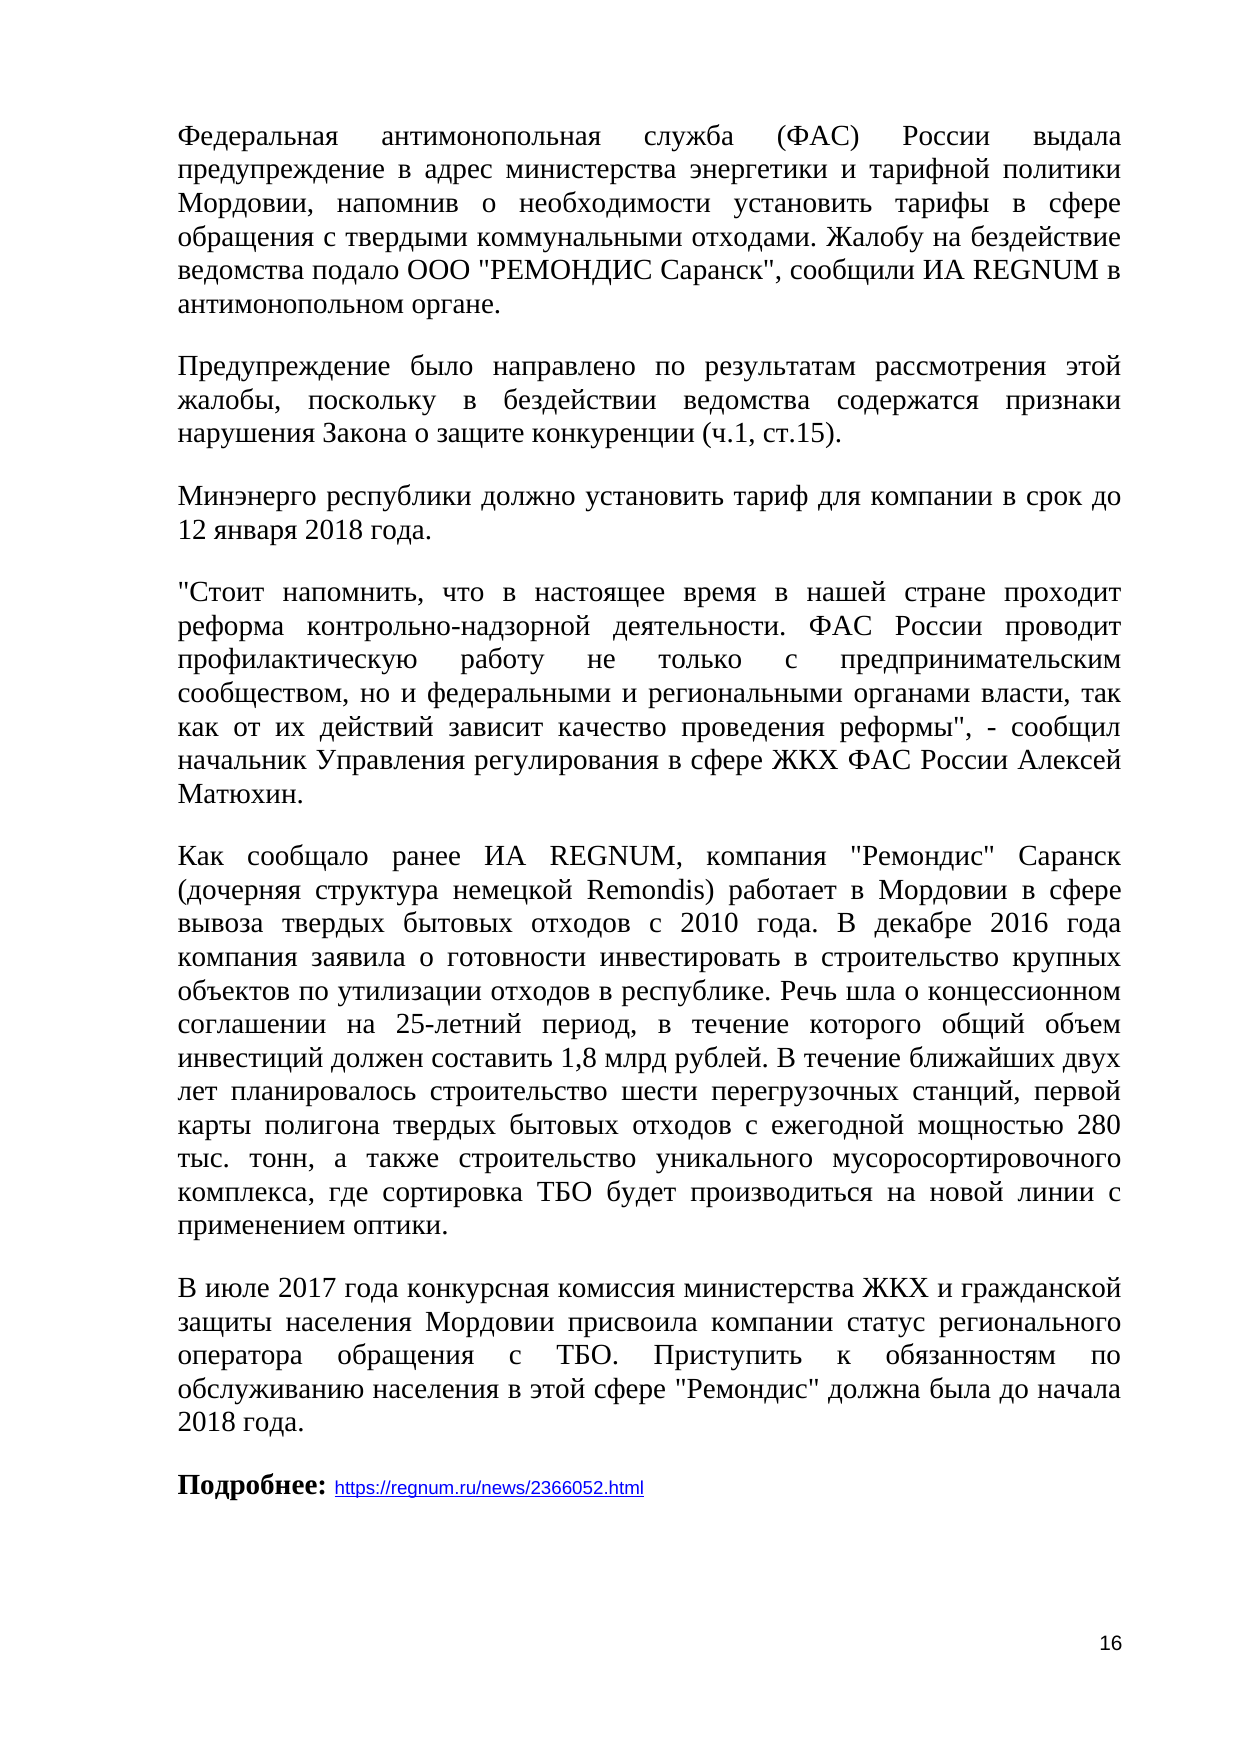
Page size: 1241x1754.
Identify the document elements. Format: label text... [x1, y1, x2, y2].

text "Стоит напомнить, что в настоящее время в нашей стране проходит реформа контрольно-надзорной деятельности. ФАС России проводит профилактическую работу не только с предпринимательским сообществом, но и федеральными и региональными органами власти, так как от их действий зависит качество проведения реформы", - сообщил начальник Управления регулирования в сфере ЖКХ ФАС России Алексей Матюхин. [177, 574, 1122, 809]
text Минэнерго республики должно установить тариф для компании в срок до 12 января 2018 года. [177, 478, 1122, 545]
text Как сообщало ранее ИА REGNUM, компания "Ремондис" Саранск (дочерняя структура немецкой Remondis) работает в Мордовии в сфере вывоза твердых бытовых отходов с 2010 года. В декабре 2016 года компания заявила о готовности инвестировать в строительство крупных объектов по утилизации отходов в республике. Речь шла о концессионном соглашении на 25-летний период, в течение которого общий объем инвестиций должен составить 1,8 млрд рублей. В течение ближайших двух лет планировалось строительство шести перегрузочных станций, первой карты полигона твердых бытовых отходов с ежегодной мощностью 280 тыс. тонн, а также строительство уникального мусоросортировочного комплекса, где сортировка ТБО будет производиться на новой линии с применением оптики. [177, 838, 1122, 1241]
text Федеральная антимонопольная служба (ФАС) России выдала предупреждение в адрес министерства энергетики и тарифной политики Мордовии, напомнив о необходимости установить тарифы в сфере обращения с твердыми коммунальными отходами. Жалобу на бездействие ведомства подало ООО "РЕМОНДИС Саранск", сообщили ИА REGNUM в антимонопольном органе. [177, 118, 1122, 319]
text Предупреждение было направлено по результатам рассмотрения этой жалобы, поскольку в бездействии ведомства содержатся признаки нарушения Закона о защите конкуренции (ч.1, ст.15). [177, 348, 1122, 449]
text Подробнее: https://regnum.ru/news/2366052.html [334, 1467, 1122, 1501]
text В июле 2017 года конкурсная комиссия министерства ЖКХ и гражданской защиты населения Мордовии присвоила компании статус регионального оператора обращения с ТБО. Приступить к обязанностям по обслуживанию населения в этой сфере "Ремондис" должна была до начала 2018 года. [177, 1270, 1122, 1438]
